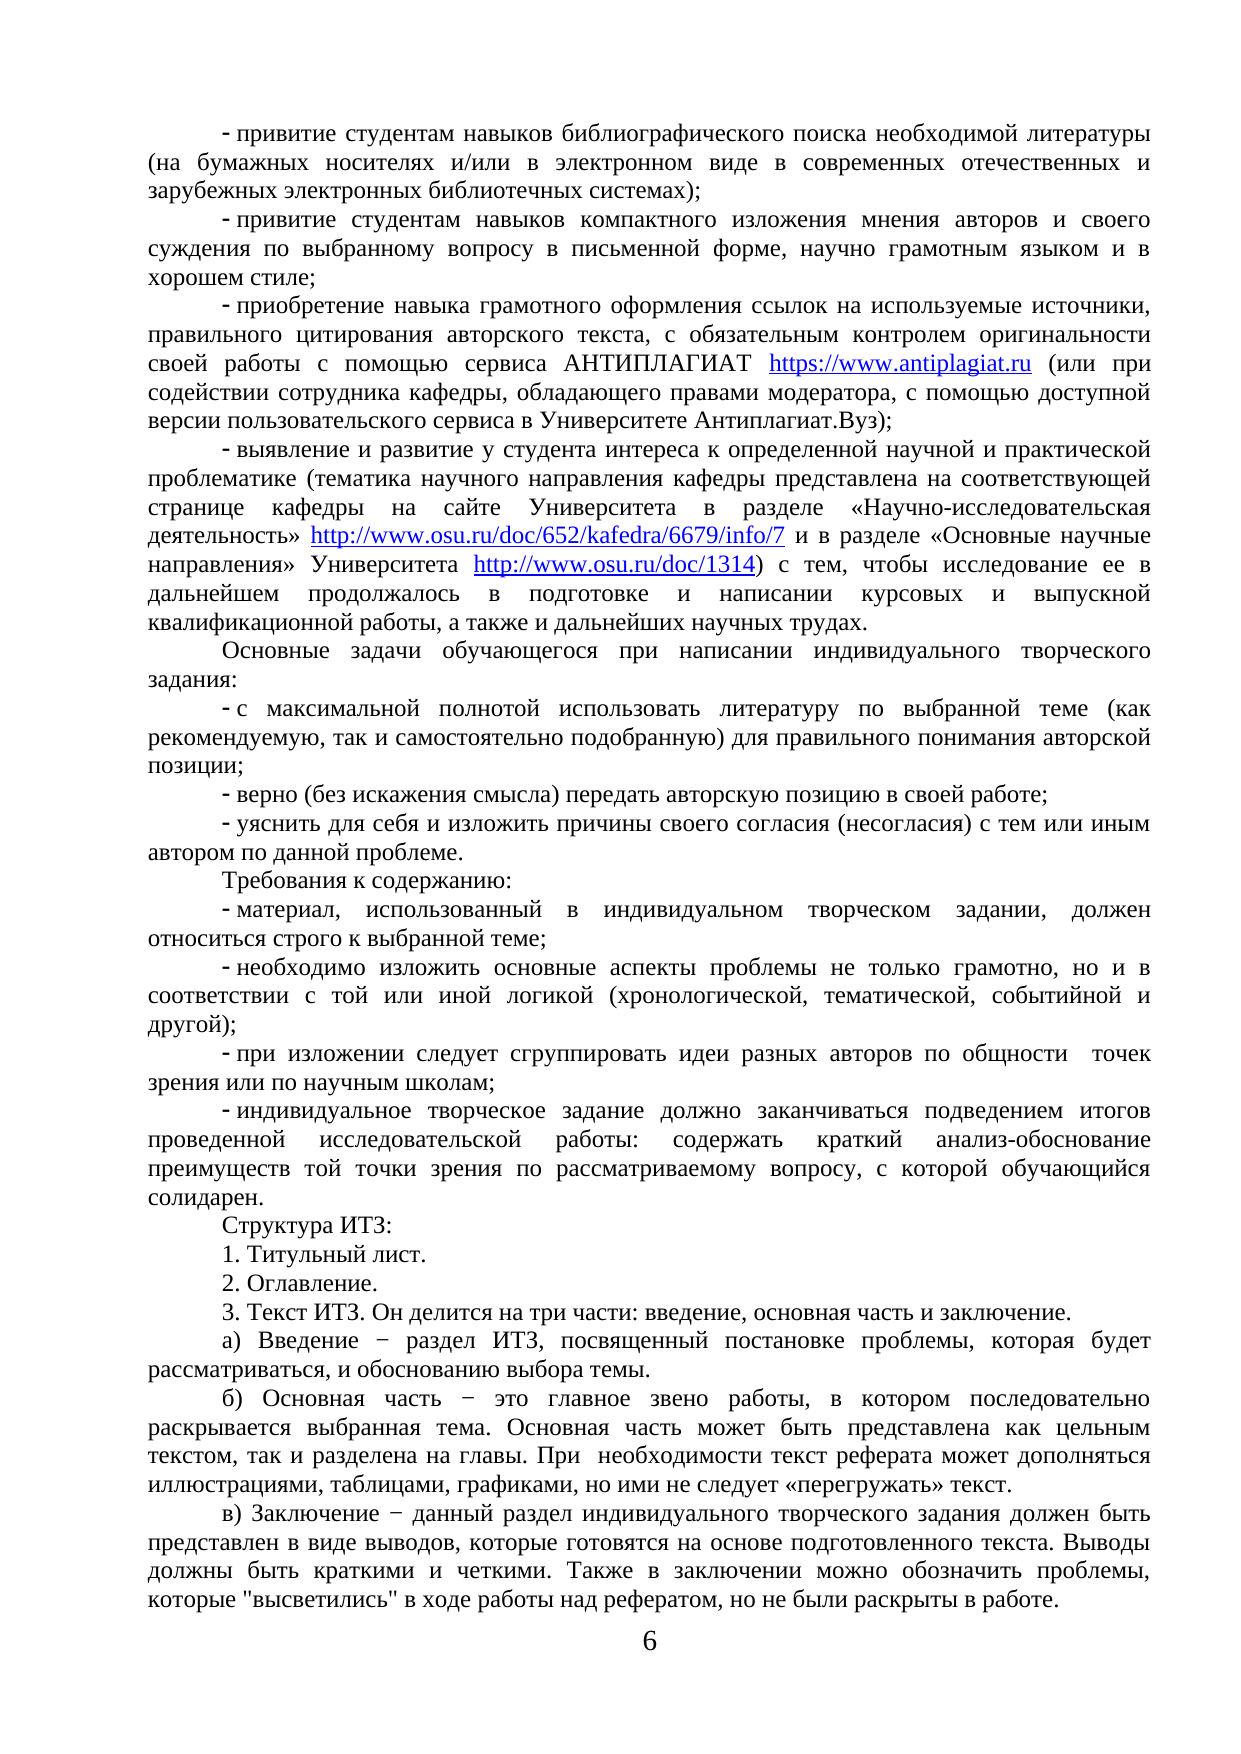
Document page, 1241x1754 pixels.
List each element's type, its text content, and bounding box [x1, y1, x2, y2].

text 3. Текст ИТЗ. Он делится на три части: введение, основная часть и заключение. [148, 1297, 1152, 1326]
list уяснить для себя и изложить причины своего согласия (несогласия) с тем или иным автором по данной проблеме. [148, 808, 1152, 866]
text 2. Оглавление. [148, 1268, 1152, 1297]
list выявление и развитие у студента интереса к определенной научной и практической проблематике (тематика научного направления кафедры представлена на соответствующей странице кафедры на сайте Университета в разделе «Научно-исследовательская деятельность» http://www.osu.ru/doc/652/kafedra/6679/info/7 и в разделе «Основные научные направления» Университета http://www.osu.ru/doc/1314) с тем, чтобы исследование ее в дальнейшем продолжалось в подготовке и написании курсовых и выпускной квалификационной работы, а также и дальнейших научных трудах. [148, 434, 1152, 636]
list материал, использованный в индивидуальном творческом задании, должен относиться строго к выбранной теме; [148, 894, 1152, 952]
list привитие студентам навыков компактного изложения мнения авторов и своего суждения по выбранному вопросу в письменной форме, научно грамотным языком и в хорошем стиле; [148, 204, 1152, 291]
list с максимальной полнотой использовать литературу по выбранной теме (как рекомендуемую, так и самостоятельно подобранную) для правильного понимания авторской позиции; [148, 693, 1152, 779]
list приобретение навыка грамотного оформления ссылок на используемые источники, правильного цитирования авторского текста, с обязательным контролем оригинальности своей работы с помощью сервиса АНТИПЛАГИАТ https://www.antiplagiat.ru (или при содействии сотрудника кафедры, обладающего правами модератора, с помощью доступной версии пользовательского сервиса в Университете Антиплагиат.Вуз); [148, 291, 1152, 434]
text Основные задачи обучающегося при написании индивидуального творческого задания: [148, 636, 1152, 693]
list верно (без искажения смысла) передать авторскую позицию в своей работе; [148, 779, 1152, 808]
list при изложении следует сгруппировать идеи разных авторов по общности точек зрения или по научным школам; [148, 1038, 1152, 1096]
text 1. Титульный лист. [148, 1239, 1152, 1268]
list индивидуальное творческое задание должно заканчиваться подведением итогов проведенной исследовательской работы: содержать краткий анализ-обоснование преимуществ той точки зрения по рассматриваемому вопросу, с которой обучающийся солидарен. [148, 1096, 1152, 1211]
text Структура ИТЗ: [148, 1211, 1152, 1239]
list необходимо изложить основные аспекты проблемы не только грамотно, но и в соответствии с той или иной логикой (хронологической, тематической, событийной и другой); [148, 952, 1152, 1038]
text а) Введение − раздел ИТЗ, посвященный постановке проблемы, которая будет рассматриваться, и обоснованию выбора темы. [148, 1326, 1152, 1383]
list привитие студентам навыков библиографического поиска необходимой литературы (на бумажных носителях и/или в электронном виде в современных отечественных и зарубежных электронных библиотечных системах); [148, 118, 1152, 204]
text в) Заключение − данный раздел индивидуального творческого задания должен быть представлен в виде выводов, которые готовятся на основе подготовленного текста. Выводы должны быть краткими и четкими. Также в заключении можно обозначить проблемы, которые "высветились" в ходе работы над рефератом, но не были раскрыты в работе. [148, 1498, 1152, 1613]
text Требования к содержанию: [148, 866, 1152, 894]
text б) Основная часть − это главное звено работы, в котором последовательно раскрывается выбранная тема. Основная часть может быть представлена как цельным текстом, так и разделена на главы. При необходимости текст реферата может дополняться иллюстрациями, таблицами, графиками, но ими не следует «перегружать» текст. [148, 1383, 1152, 1498]
